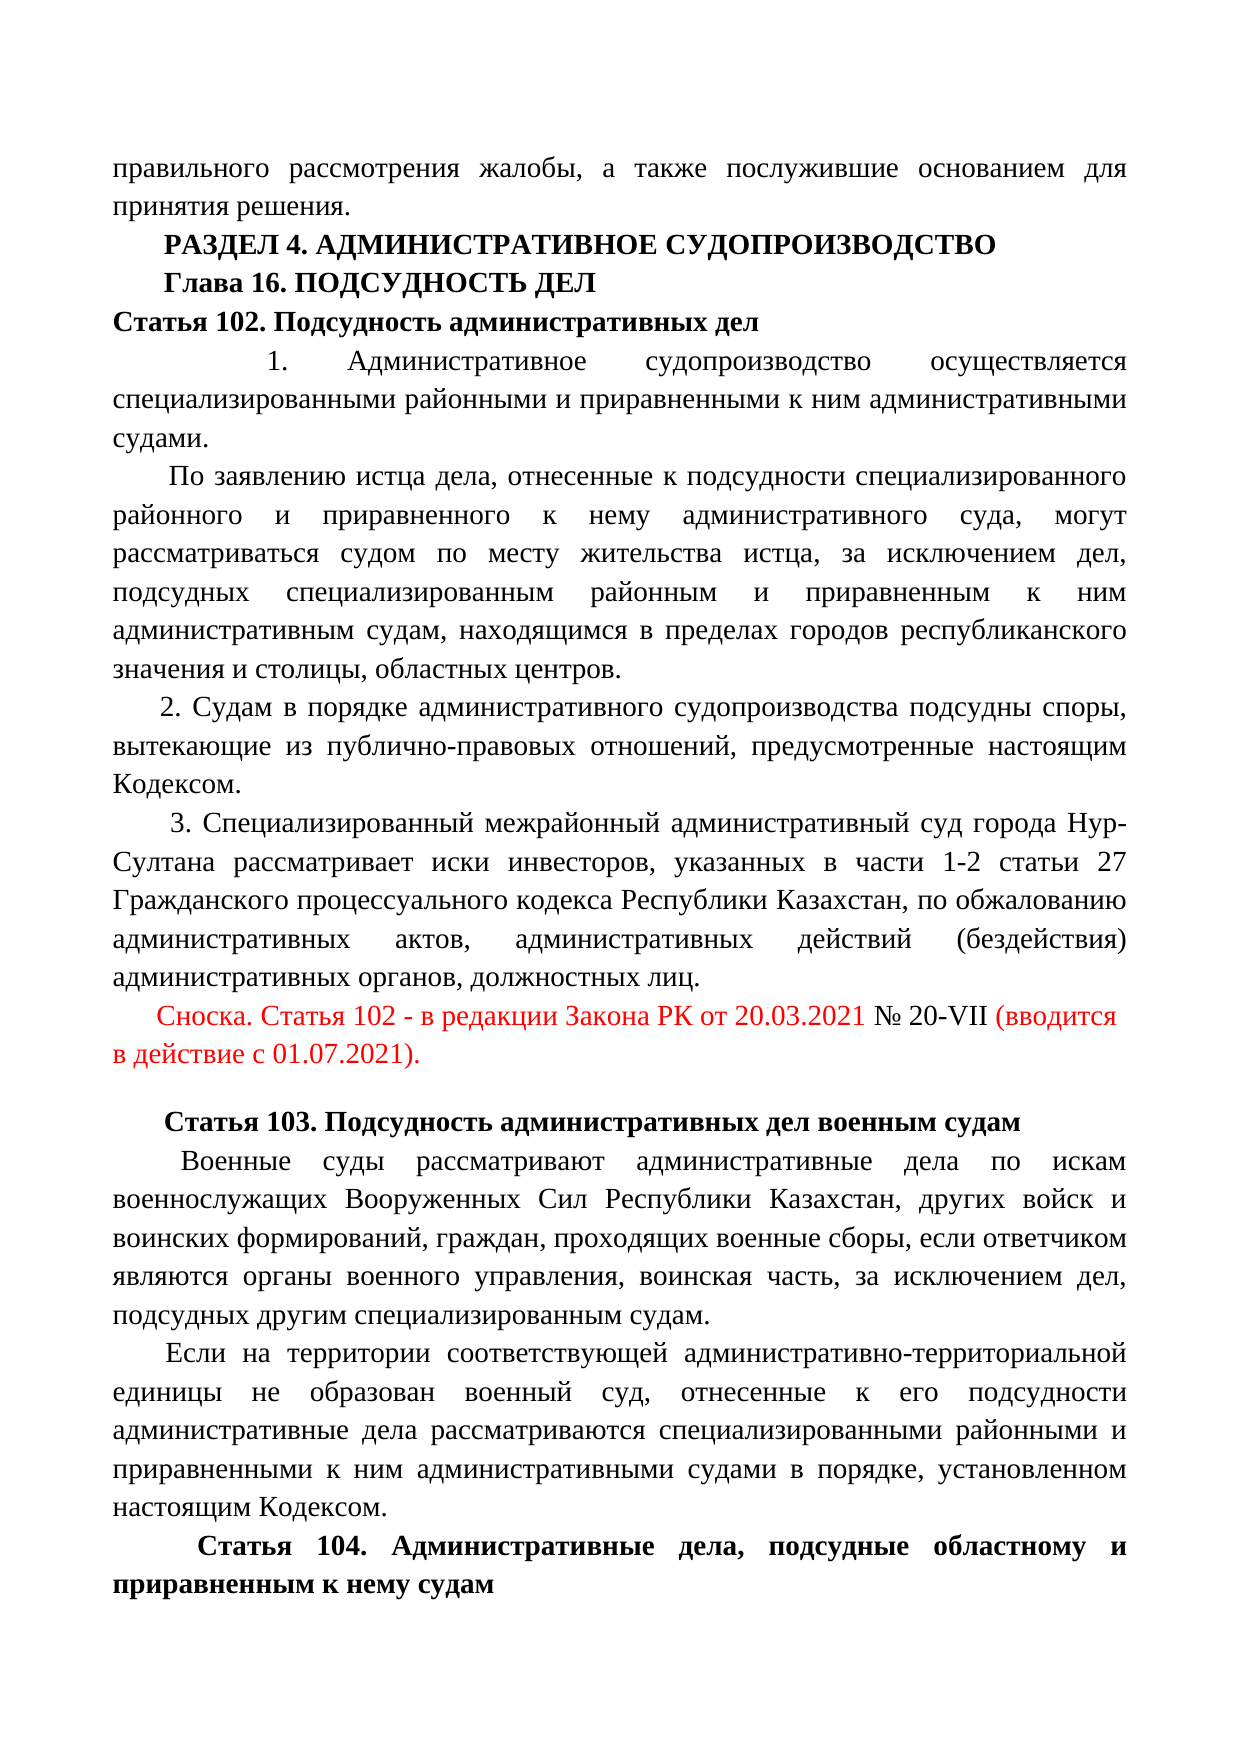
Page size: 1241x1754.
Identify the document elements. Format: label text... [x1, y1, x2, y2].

text По заявлению истца дела, отнесенные к подсудности специализированного районного и приравненного к нему административного суда, могут рассматриваться судом по месту жительства истца, за исключением дел, подсудных специализированным районным и приравненным к ним административным судам, находящимся в пределах городов республиканского значения и столицы, областных центров. [112, 458, 1128, 684]
text Сноска. Статья 102 - в редакции Закона РК от 20.03.2021 № 20-VII (вводится в действие с 01.07.2021). [112, 998, 1128, 1100]
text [112, 150, 1128, 222]
text Статья 103. Подсудность административных дел военным судам [112, 1104, 1128, 1138]
text Военные суды рассматривают административные дела по искам военнослужащих Вооруженных Сил Республики Казахстан, других войск и воинских формирований, граждан, проходящих военные сборы, если ответчиком являются органы военного управления, воинская часть, за исключением дел, подсудных другим специализированным судам. [112, 1143, 1128, 1330]
text 1. Административное судопроизводство осуществляется специализированными районными и приравненными к ним административными судами. [112, 343, 1128, 453]
text РАЗДЕЛ 4. АДМИНИСТРАТИВНОЕ СУДОПРОИЗВОДСТВО [112, 227, 1128, 261]
text 2. Судам в порядке административного судопроизводства подсудны споры, вытекающие из публично-правовых отношений, предусмотренные настоящим Кодексом. [112, 689, 1128, 800]
text Статья 104. Административные дела, подсудные областному и приравненным к нему судам [112, 1528, 1128, 1600]
text Если на территории соответствующей административно-территориальной единицы не образован военный суд, отнесенные к его подсудности административные дела рассматриваются специализированными районными и приравненными к ним административными судами в порядке, установленном настоящим Кодексом. [112, 1335, 1128, 1523]
text Статья 102. Подсудность административных дел [112, 304, 1128, 338]
text Глава 16. ПОДСУДНОСТЬ ДЕЛ [112, 266, 1128, 299]
text 3. Специализированный межрайонный административный суд города Нур-Султана рассматривает иски инвесторов, указанных в части 1-2 статьи 27 Гражданского процессуального кодекса Республики Казахстан, по обжалованию административных актов, административных действий (бездействия) административных органов, должностных лиц. [112, 805, 1128, 993]
